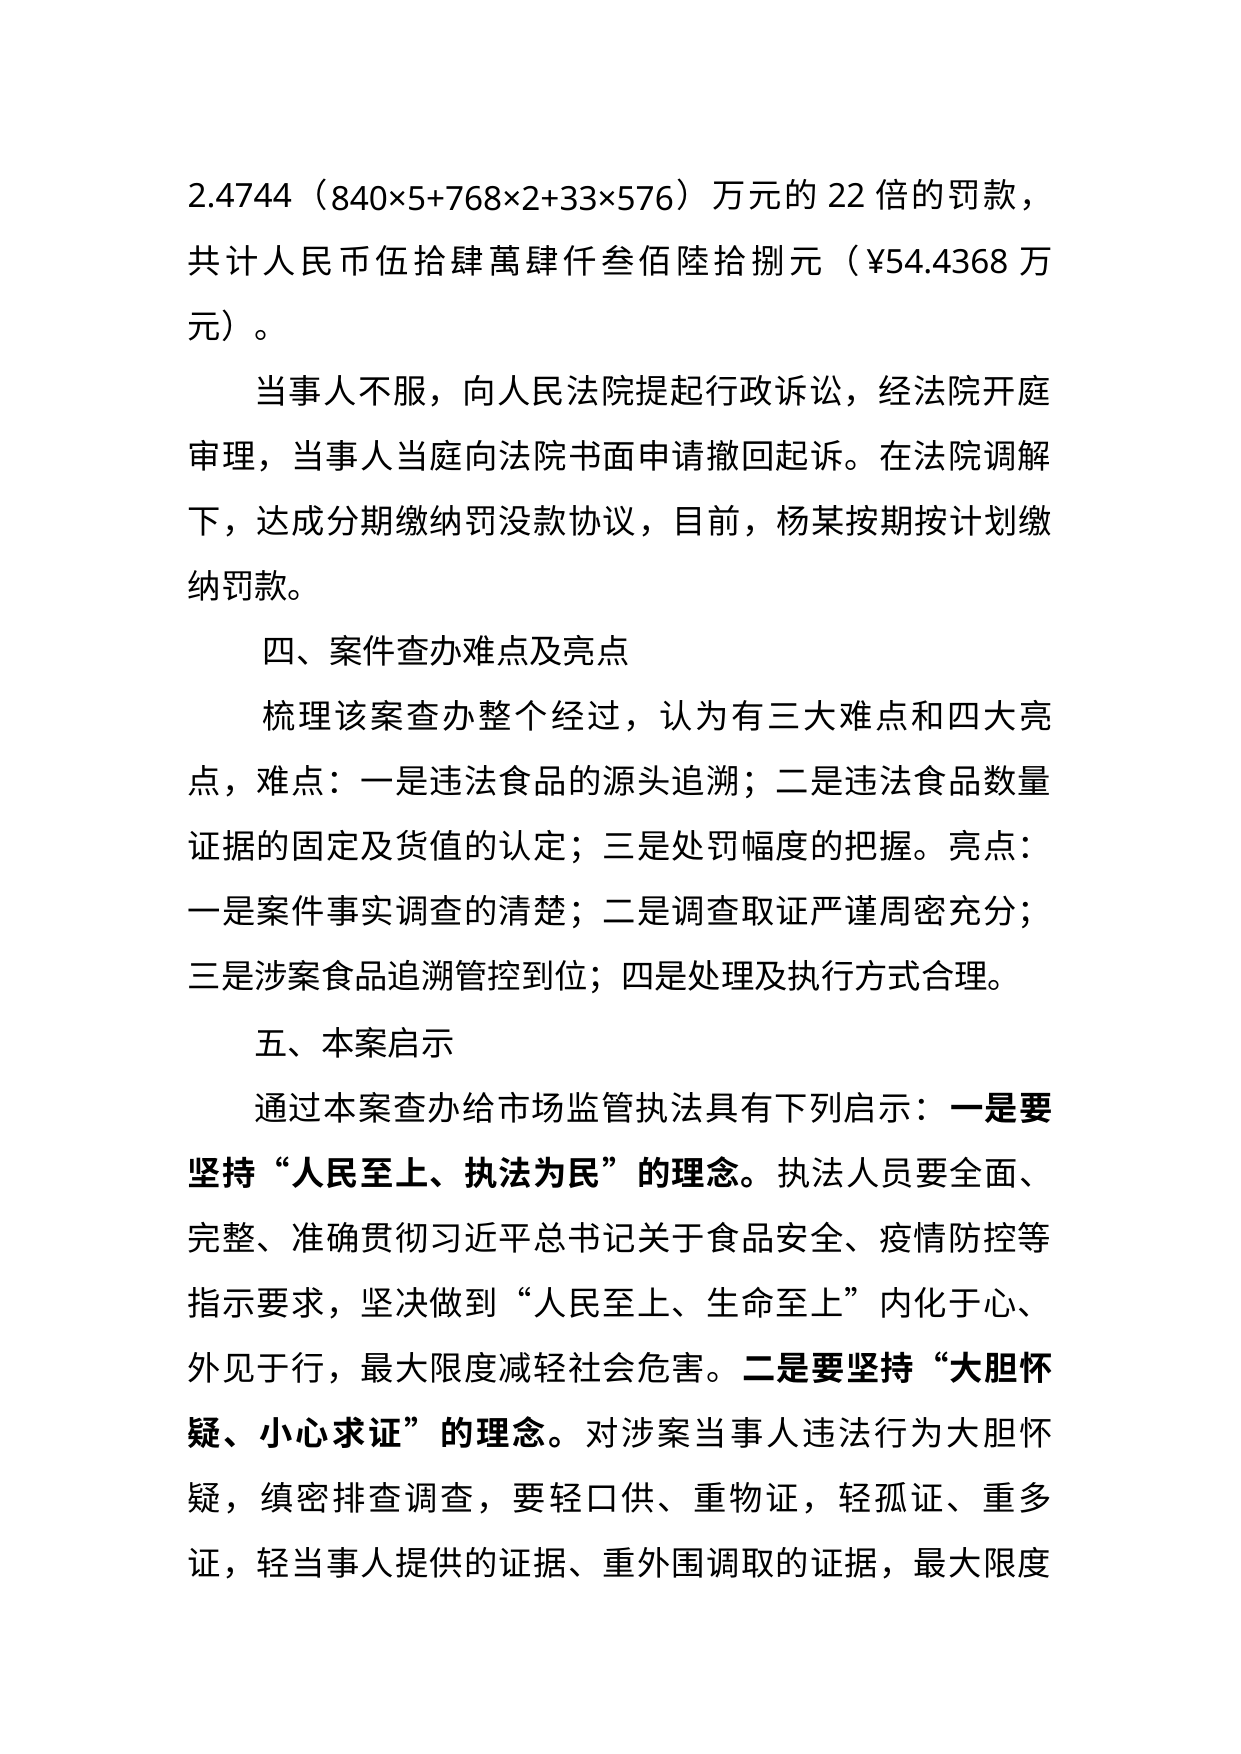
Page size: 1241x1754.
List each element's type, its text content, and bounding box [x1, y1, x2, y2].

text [187, 1072, 1053, 1592]
text 当事人不服，向人民法院提起行政诉讼，经法院开庭审理，当事人当庭向法院书面申请撤回起诉。在法院调解下，达成分期缴纳罚没款协议，目前，杨某按期按计划缴纳罚款。 [187, 357, 1053, 617]
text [187, 162, 1053, 357]
text 四、案件查办难点及亮点 [187, 617, 1053, 682]
text 梳理该案查办整个经过，认为有三大难点和四大亮点，难点：一是违法食品的源头追溯；二是违法食品数量证据的固定及货值的认定；三是处罚幅度的把握。亮点：一是案件事实调查的清楚；二是调查取证严谨周密充分；三是涉案食品追溯管控到位；四是处理及执行方式合理。 [187, 682, 1053, 1007]
text 五、本案启示 [187, 1007, 1053, 1072]
